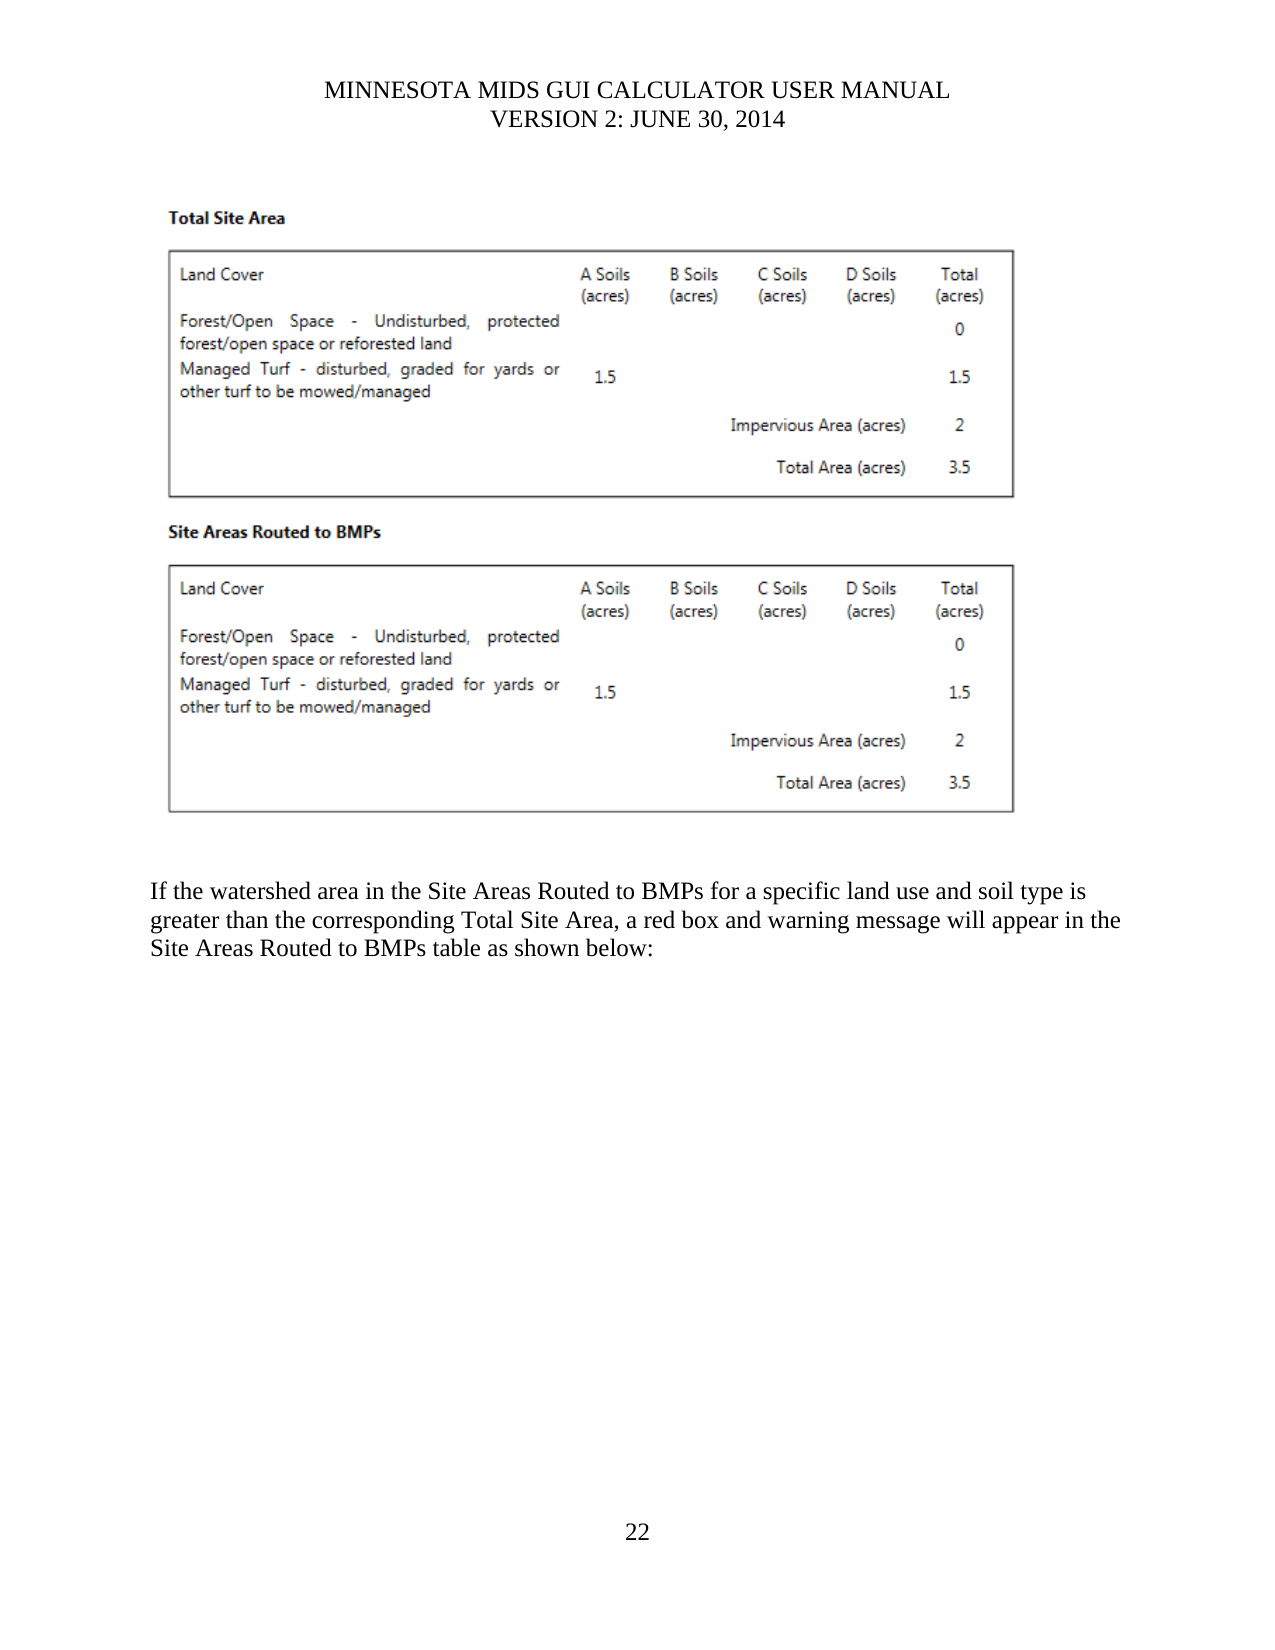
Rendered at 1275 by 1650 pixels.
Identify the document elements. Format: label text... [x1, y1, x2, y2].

text If the watershed area in the Site Areas Routed to BMPs for a specific land use and soil type is greater than the corresponding Total Site Area, a red box and warning message will appear in the Site Areas Routed to BMPs table as shown below: [150, 876, 1125, 962]
picture [150, 190, 1060, 848]
